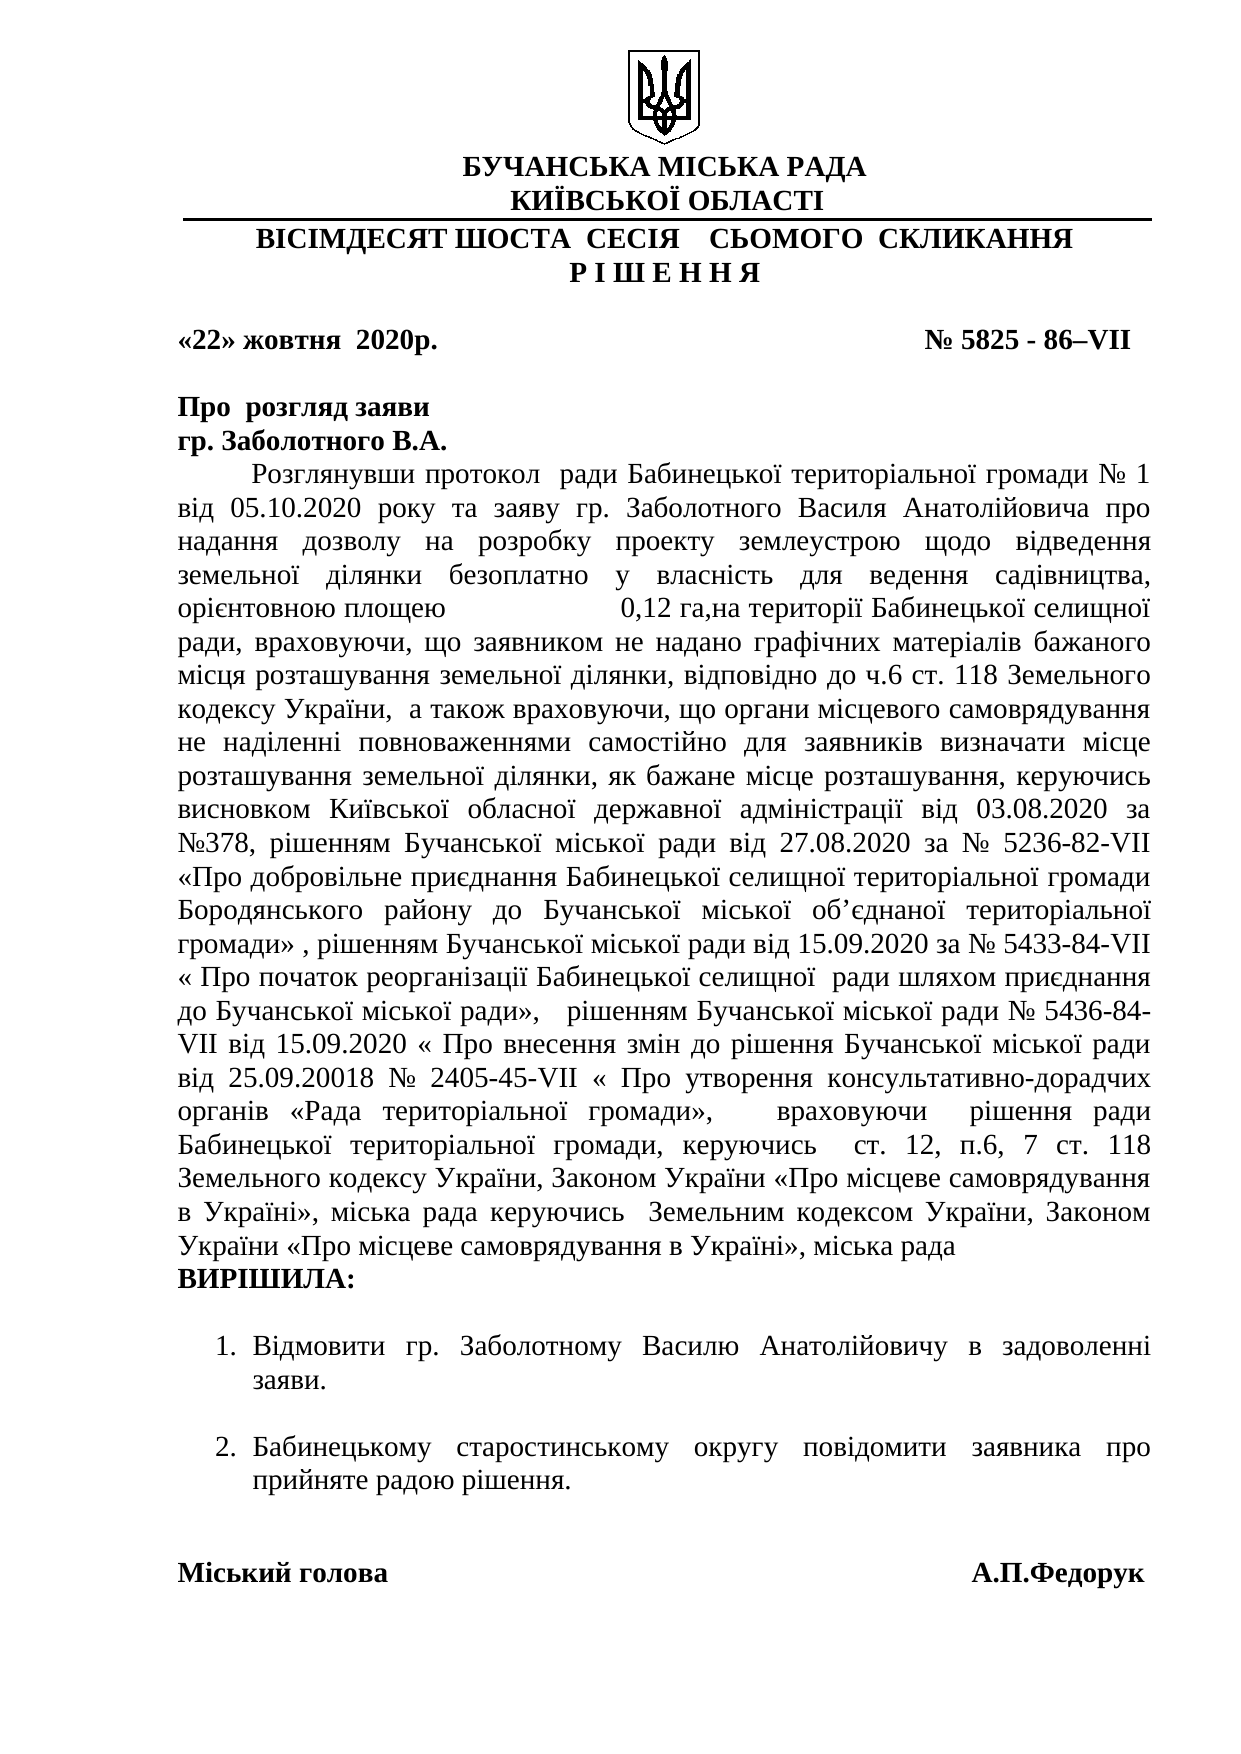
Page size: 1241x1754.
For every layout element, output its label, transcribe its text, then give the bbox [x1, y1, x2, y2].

text Р І Ш Е Н Н Я [177, 255, 1152, 288]
list Відмовити гр. Заболотному Василю Анатолійовичу в задоволенні заяви. [215, 1328, 1152, 1395]
text БУЧАНСЬКА МІСЬКА РАДА [177, 149, 1152, 183]
text гр. Заболотного В.А. [177, 423, 1152, 456]
text КИЇВСЬКОЇ ОБЛАСТІ [183, 183, 1152, 218]
text Про розгляд заяви [177, 389, 1152, 423]
text Міський голова А.П.Федорук [177, 1555, 1152, 1589]
text Розглянувши протокол ради Бабинецької територіальної громади № 1 від 05.10.2020 року та заяву гр. Заболотного Василя Анатолійовича про надання дозволу на розробку проекту землеустрою щодо відведення земельної ділянки безоплатно у власність для ведення садівництва, орієнтовною площею 0,12 га,на території Бабинецької селищної ради, враховуючи, що заявником не надано графічних матеріалів бажаного місця розташування земельної ділянки, відповідно до ч.6 ст. 118 Земельного кодексу України, а також враховуючи, що органи місцевого самоврядування не наділенні повноваженнями самостійно для заявників визначати місце розташування земельної ділянки, як бажане місце розташування, керуючись висновком Київської обласної державної адміністрації від 03.08.2020 за №378, рішенням Бучанської міської ради від 27.08.2020 за № 5236-82-VІІ «Про добровільне приєднання Бабинецької селищної територіальної громади Бородянського району до Бучанської міської об’єднаної територіальної громади» , рішенням Бучанської міської ради від 15.09.2020 за № 5433-84-VІІ « Про початок реорганізації Бабинецької селищної ради шляхом приєднання до Бучанської міської ради», рішенням Бучанської міської ради № 5436-84-VІІ від 15.09.2020 « Про внесення змін до рішення Бучанської міської ради від 25.09.20018 № 2405-45-VІІ « Про утворення консультативно-дорадчих органів «Рада територіальної громади», враховуючи рішення ради Бабинецької територіальної громади, керуючись ст. 12, п.6, 7 ст. 118 Земельного кодексу України, Законом України «Про місцеве самоврядування в Україні», міська рада керуючись Земельним кодексом України, Законом України «Про місцеве самоврядування в Україні», міська рада [177, 456, 1152, 1261]
text ВИРІШИЛА: [177, 1261, 1152, 1295]
list Бабинецькому старостинському округу повідомити заявника про прийняте радою рішення. [215, 1429, 1152, 1496]
text «22» жовтня 2020р. № 5825 - 86–VІІ [177, 322, 1152, 356]
text ВІСІМДЕСЯТ ШОСТА СЕСІЯ СЬОМОГО СКЛИКАННЯ [177, 221, 1152, 255]
